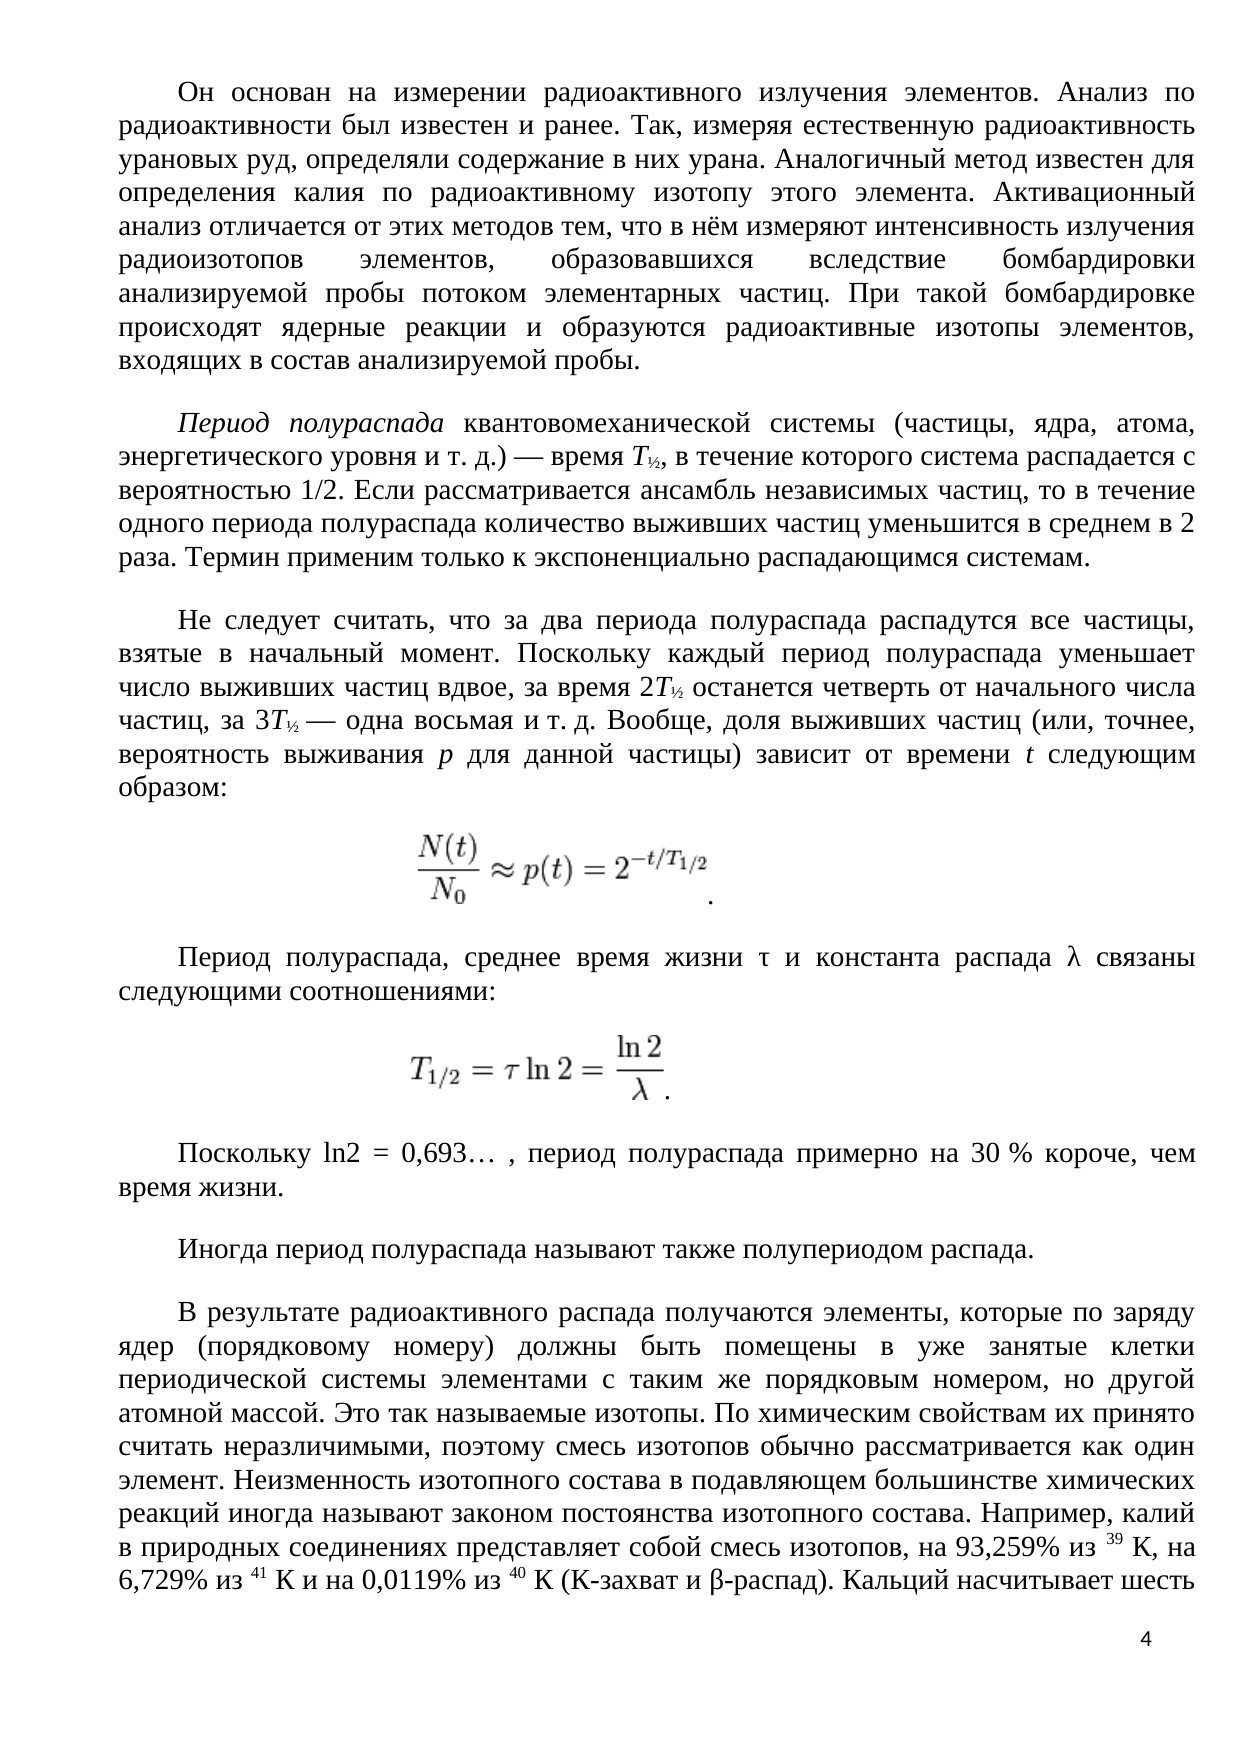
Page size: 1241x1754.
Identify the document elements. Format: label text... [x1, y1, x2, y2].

text Период полураспада квантовомеханической системы (частицы, ядра, атома, энергетического уровня и т. д.) — время T½, в течение которого система распадается с вероятностью 1/2. Если рассматривается ансамбль независимых частиц, то в течение одного периода полураспада количество выживших частиц уменьшится в среднем в 2 раза. Термин применим только к экспоненциально распадающимся системам. [118, 405, 1196, 573]
picture [417, 832, 707, 904]
text Он основан на измерении радиоактивного излучения элементов. Анализ по радиоактивности был известен и ранее. Так, измеряя естественную радиоактивность урановых руд, определяли содержание в них урана. Аналогичный метод известен для определения калия по радиоактивному изотопу этого элемента. Активационный анализ отличается от этих методов тем, что в нём измеряют интенсивность излучения радиоизотопов элементов, образовавшихся вследствие бомбардировки анализируемой пробы потоком элементарных частиц. При такой бомбардировке происходят ядерные реакции и образуются радиоактивные изотопы элементов, входящих в состав анализируемой пробы. [118, 74, 1196, 376]
text . [118, 832, 1196, 910]
text . [118, 1036, 1196, 1106]
text Период полураспада, среднее время жизни τ и константа распада λ связаны следующими соотношениями: [118, 939, 1196, 1007]
text Поскольку ln2 = 0,693… , период полураспада примерно на 30 % короче, чем время жизни. [118, 1135, 1196, 1202]
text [118, 1294, 1196, 1596]
picture [410, 1035, 664, 1100]
text Не следует считать, что за два периода полураспада распадутся все частицы, взятые в начальный момент. Поскольку каждый период полураспада уменьшает число выживших частиц вдвое, за время 2T½ останется четверть от начального числа частиц, за 3T½ — одна восьмая и т. д. Вообще, доля выживших частиц (или, точнее, вероятность выживания p для данной частицы) зависит от времени t следующим образом: [118, 602, 1196, 803]
text Иногда период полураспада называют также полупериодом распада. [118, 1231, 1196, 1265]
